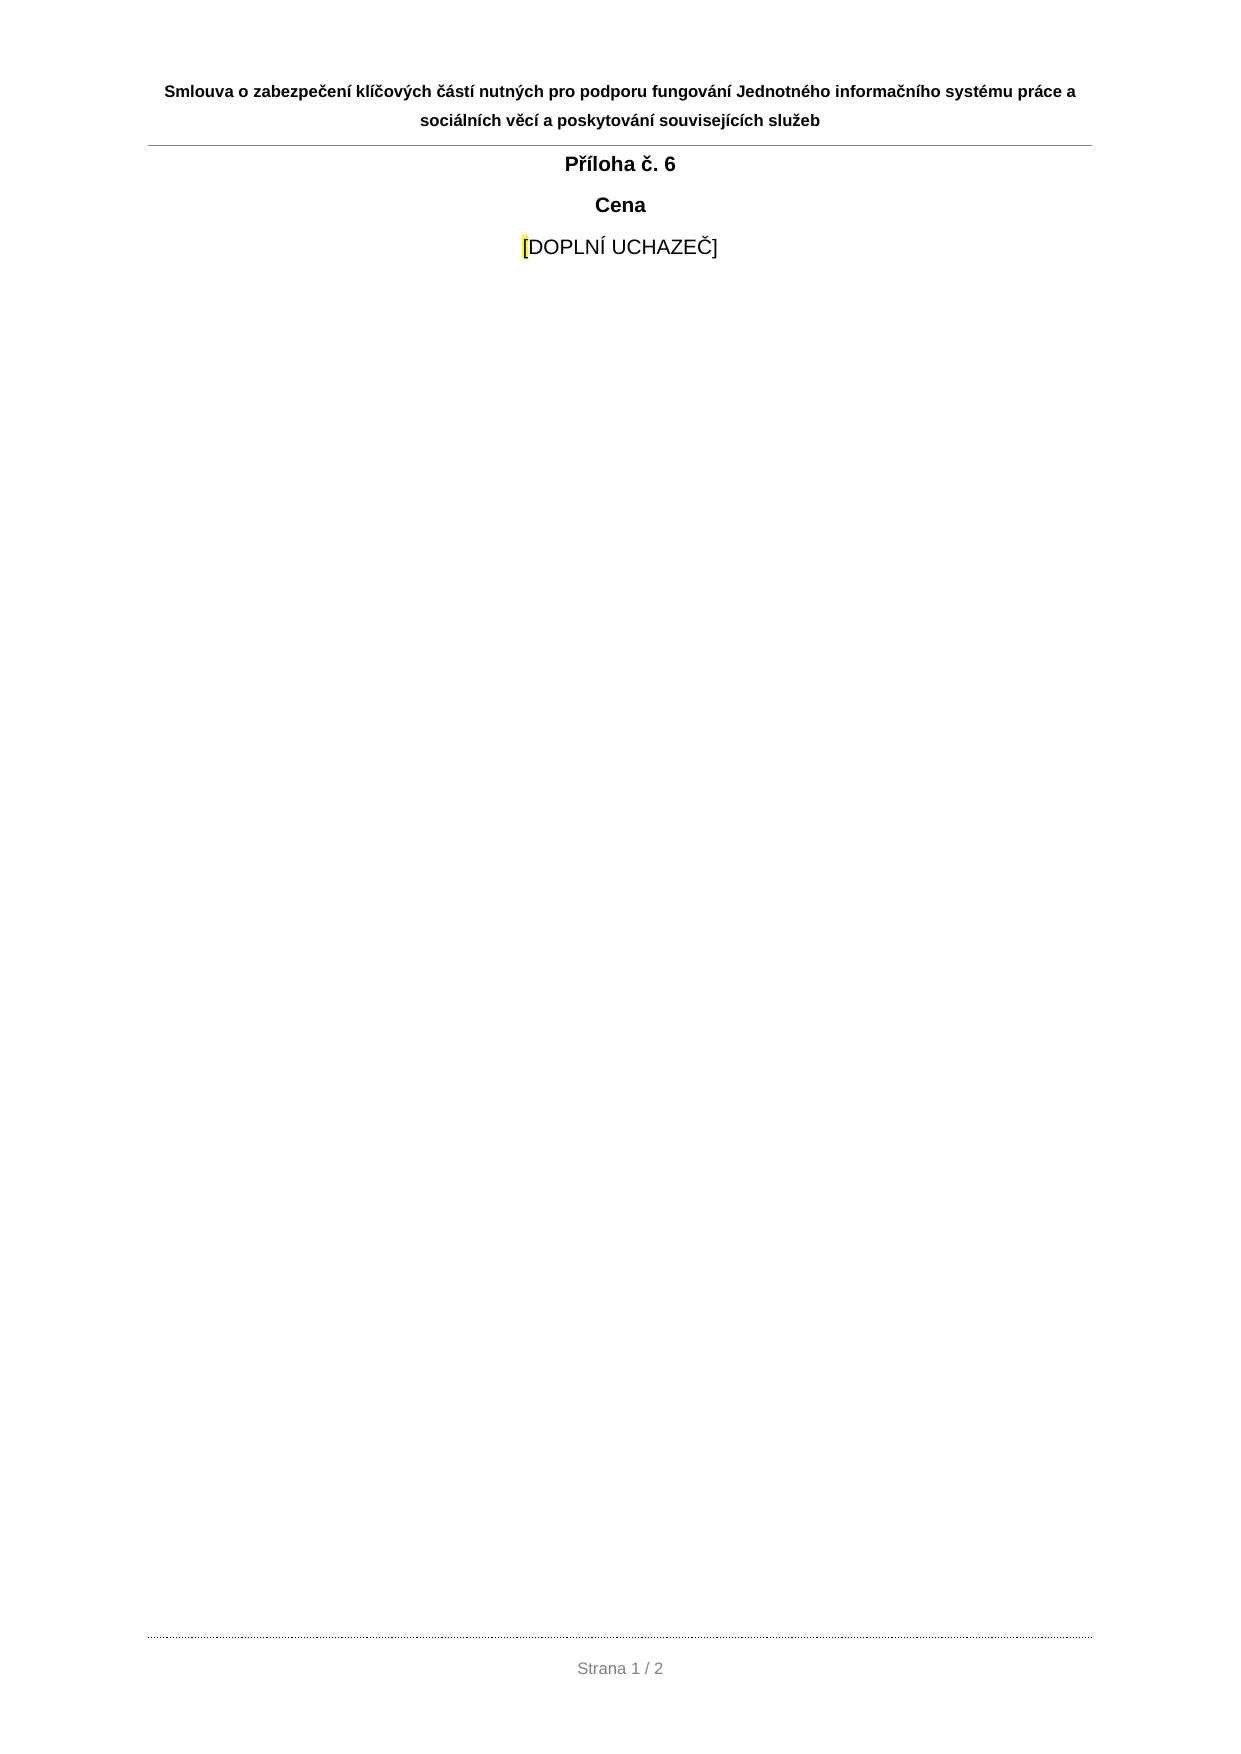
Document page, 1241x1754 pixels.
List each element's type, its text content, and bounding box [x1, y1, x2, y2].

text Příloha č. 6 [148, 148, 1092, 177]
text Cena [148, 189, 1092, 218]
